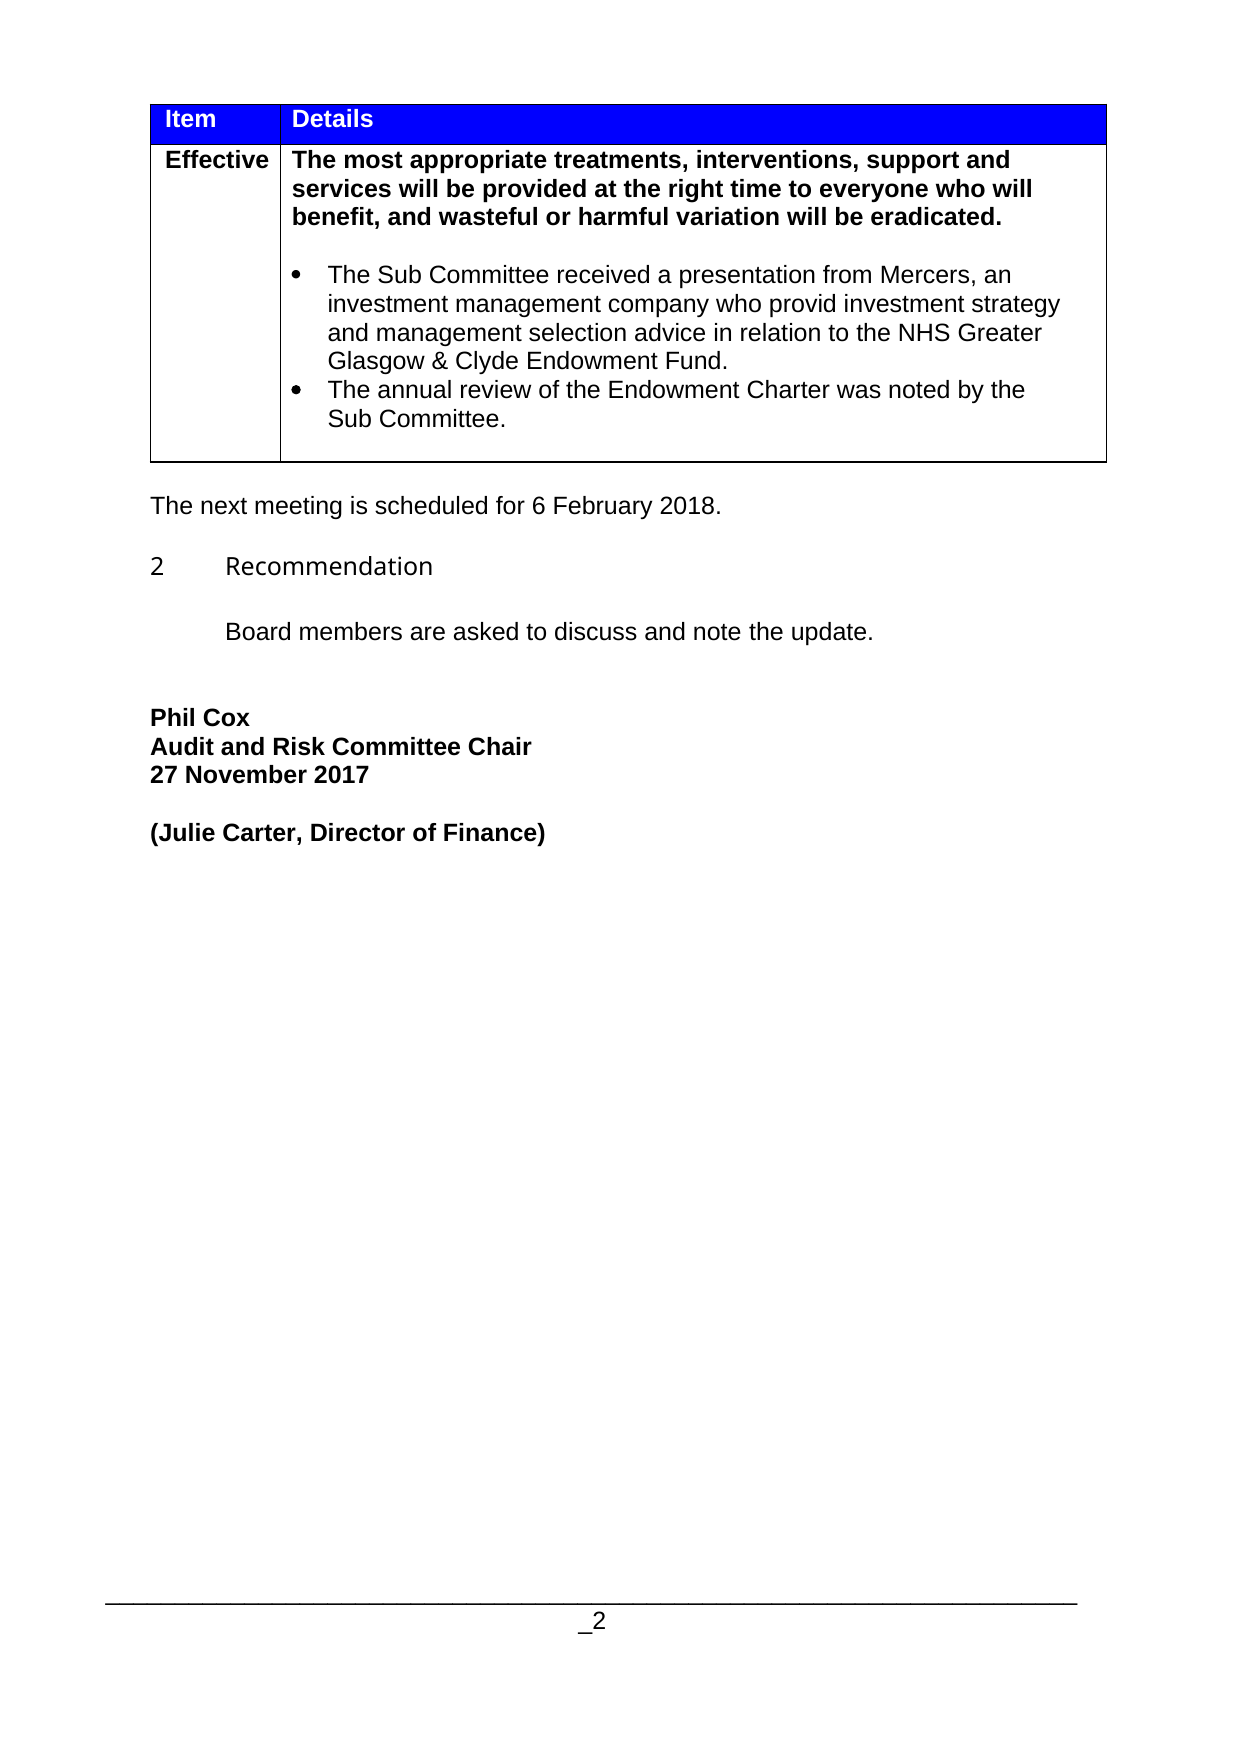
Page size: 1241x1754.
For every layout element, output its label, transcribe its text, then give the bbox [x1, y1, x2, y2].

text Phil Cox [150, 703, 1090, 732]
text (Julie Carter, Director of Finance) [150, 818, 1090, 847]
text Audit and Risk Committee Chair [150, 732, 1090, 761]
text Board members are asked to discuss and note the update. [150, 617, 1090, 674]
table_cell Details [281, 105, 1106, 144]
table_cell Item [151, 105, 280, 144]
text 27 November 2017 [150, 761, 1090, 789]
table_cell The most appropriate treatments, interventions, support and services will be provided at the right time to everyone who will benefit, and wasteful or harmful variation will be eradicated. The Sub Committee received a presentation from Mercers, an investment management company who provid investment strategy and management selection advice in relation to the NHS Greater Glasgow & Clyde Endowment Fund. The annual review of the Endowment Charter was noted by the Sub Committee. [281, 145, 1106, 461]
text 2 Recommendation [150, 549, 1090, 583]
text The next meeting is scheduled for 6 February 2018. [150, 491, 1090, 520]
table_cell Effective [151, 145, 280, 461]
